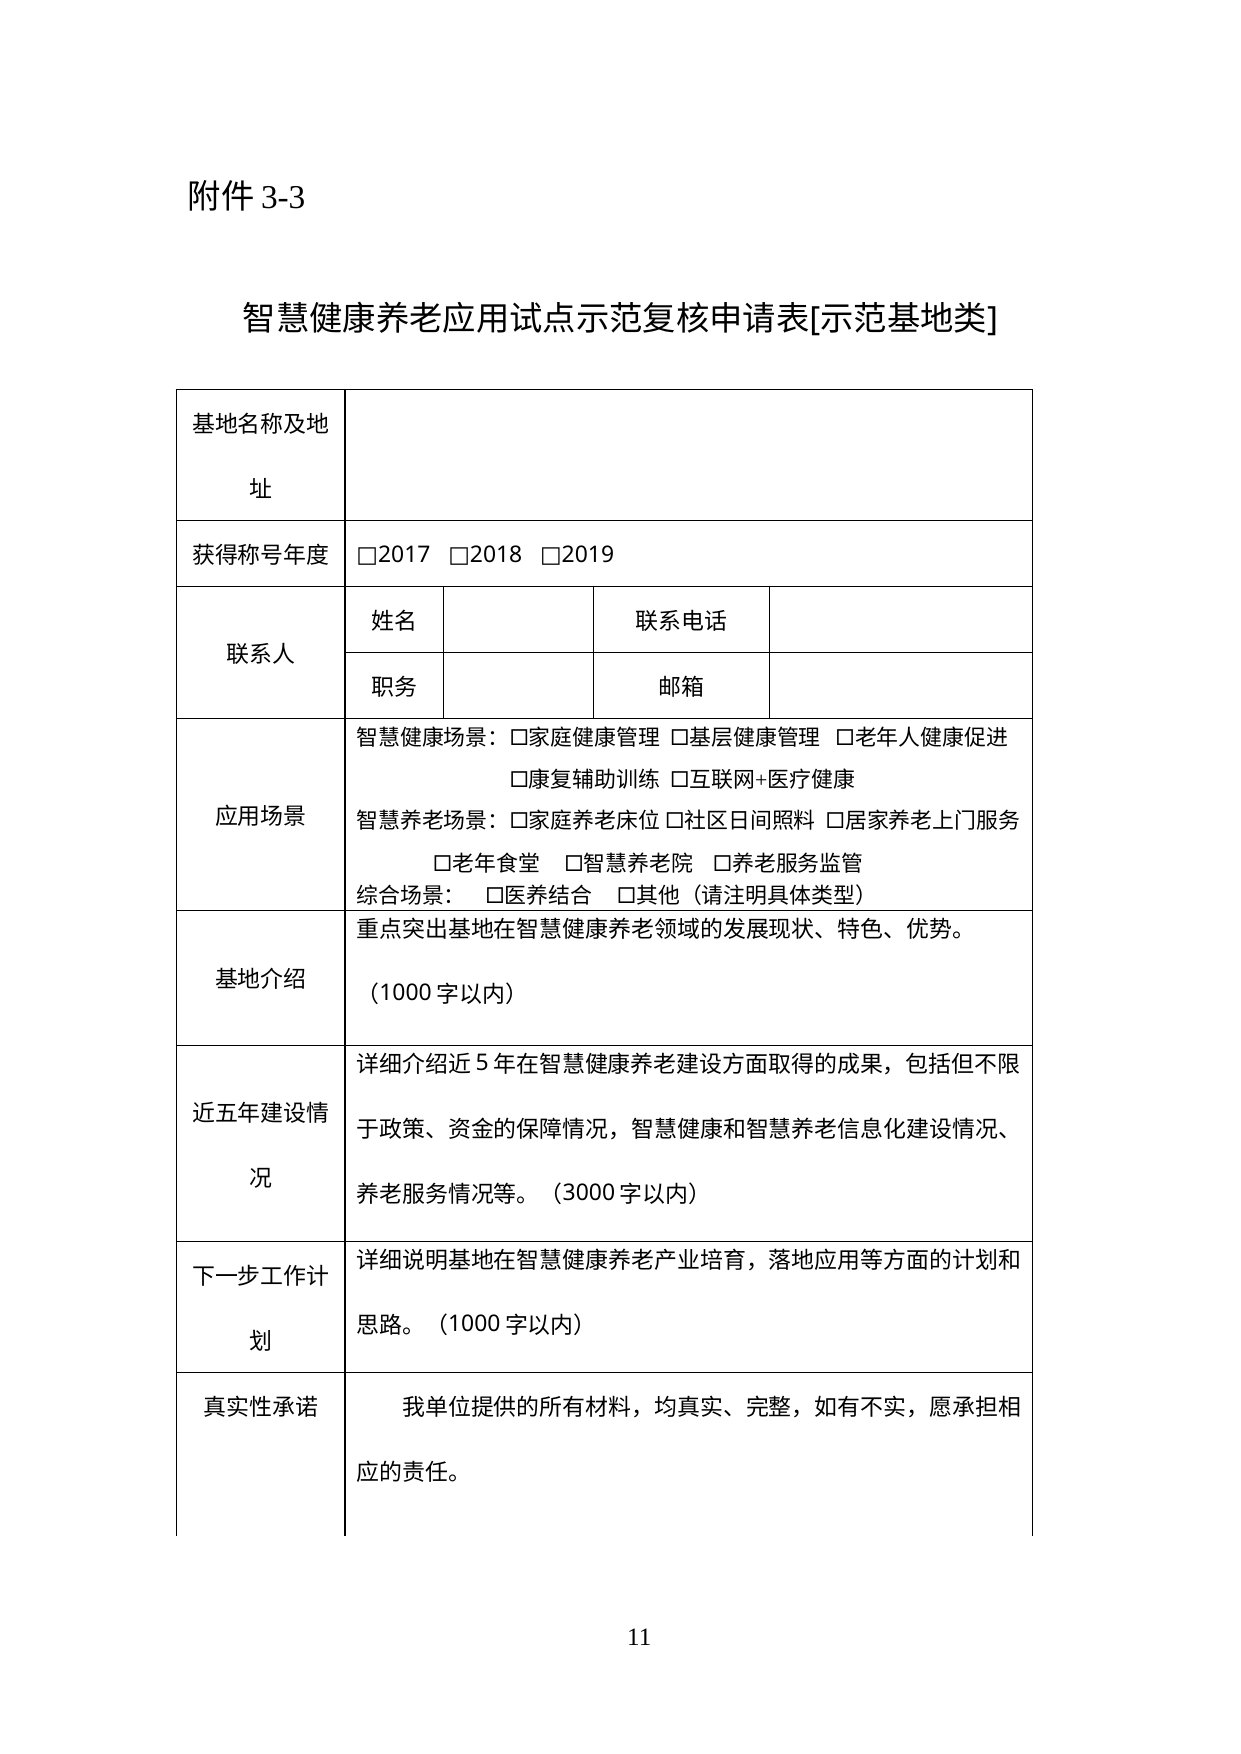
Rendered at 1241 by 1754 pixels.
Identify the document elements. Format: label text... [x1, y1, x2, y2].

table_cell 近五年建设情况 [177, 1046, 344, 1241]
table_cell 真实性承诺 [177, 1373, 344, 1536]
table_cell 联系电话 [594, 587, 769, 652]
subtitle 附件3-3 [187, 162, 1053, 227]
table_cell 职务 [346, 653, 443, 718]
table_cell [770, 653, 1032, 718]
table_cell □2017 □2018 □2019 [346, 521, 1032, 586]
table_cell 智慧健康场景：家庭健康管理 基层健康管理 老年人健康促进 康复辅助训练 互联网+医疗健康 智慧养老场景：家庭养老床位 社区日间照料 居家养老上门服务 老年食堂 智慧养老院 养老服务监管 综合场景： 医养结合 其他（请注明具体类型） [346, 719, 1032, 910]
table_header [346, 390, 1032, 520]
table_cell 姓名 [346, 587, 443, 652]
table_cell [346, 1373, 1032, 1536]
table_cell 详细说明基地在智慧健康养老产业培育，落地应用等方面的计划和思路。（1000字以内） [346, 1242, 1032, 1372]
table_cell 基地介绍 [177, 911, 344, 1045]
text 智慧健康养老应用试点示范复核申请表[示范基地类] [187, 283, 1053, 348]
table_cell [770, 587, 1032, 652]
table_cell [444, 653, 593, 718]
table_header 基地名称及地址 [177, 390, 344, 520]
table_cell 详细介绍近5年在智慧健康养老建设方面取得的成果，包括但不限于政策、资金的保障情况，智慧健康和智慧养老信息化建设情况、养老服务情况等。（3000字以内） [346, 1046, 1032, 1241]
table_cell 重点突出基地在智慧健康养老领域的发展现状、特色、优势。（1000字以内） [346, 911, 1032, 1045]
table_cell 邮箱 [594, 653, 769, 718]
table_cell 下一步工作计划 [177, 1242, 344, 1372]
table_cell 联系人 [177, 587, 344, 718]
table_cell 获得称号年度 [177, 521, 344, 586]
table_cell [444, 587, 593, 652]
table_cell 应用场景 [177, 719, 344, 910]
